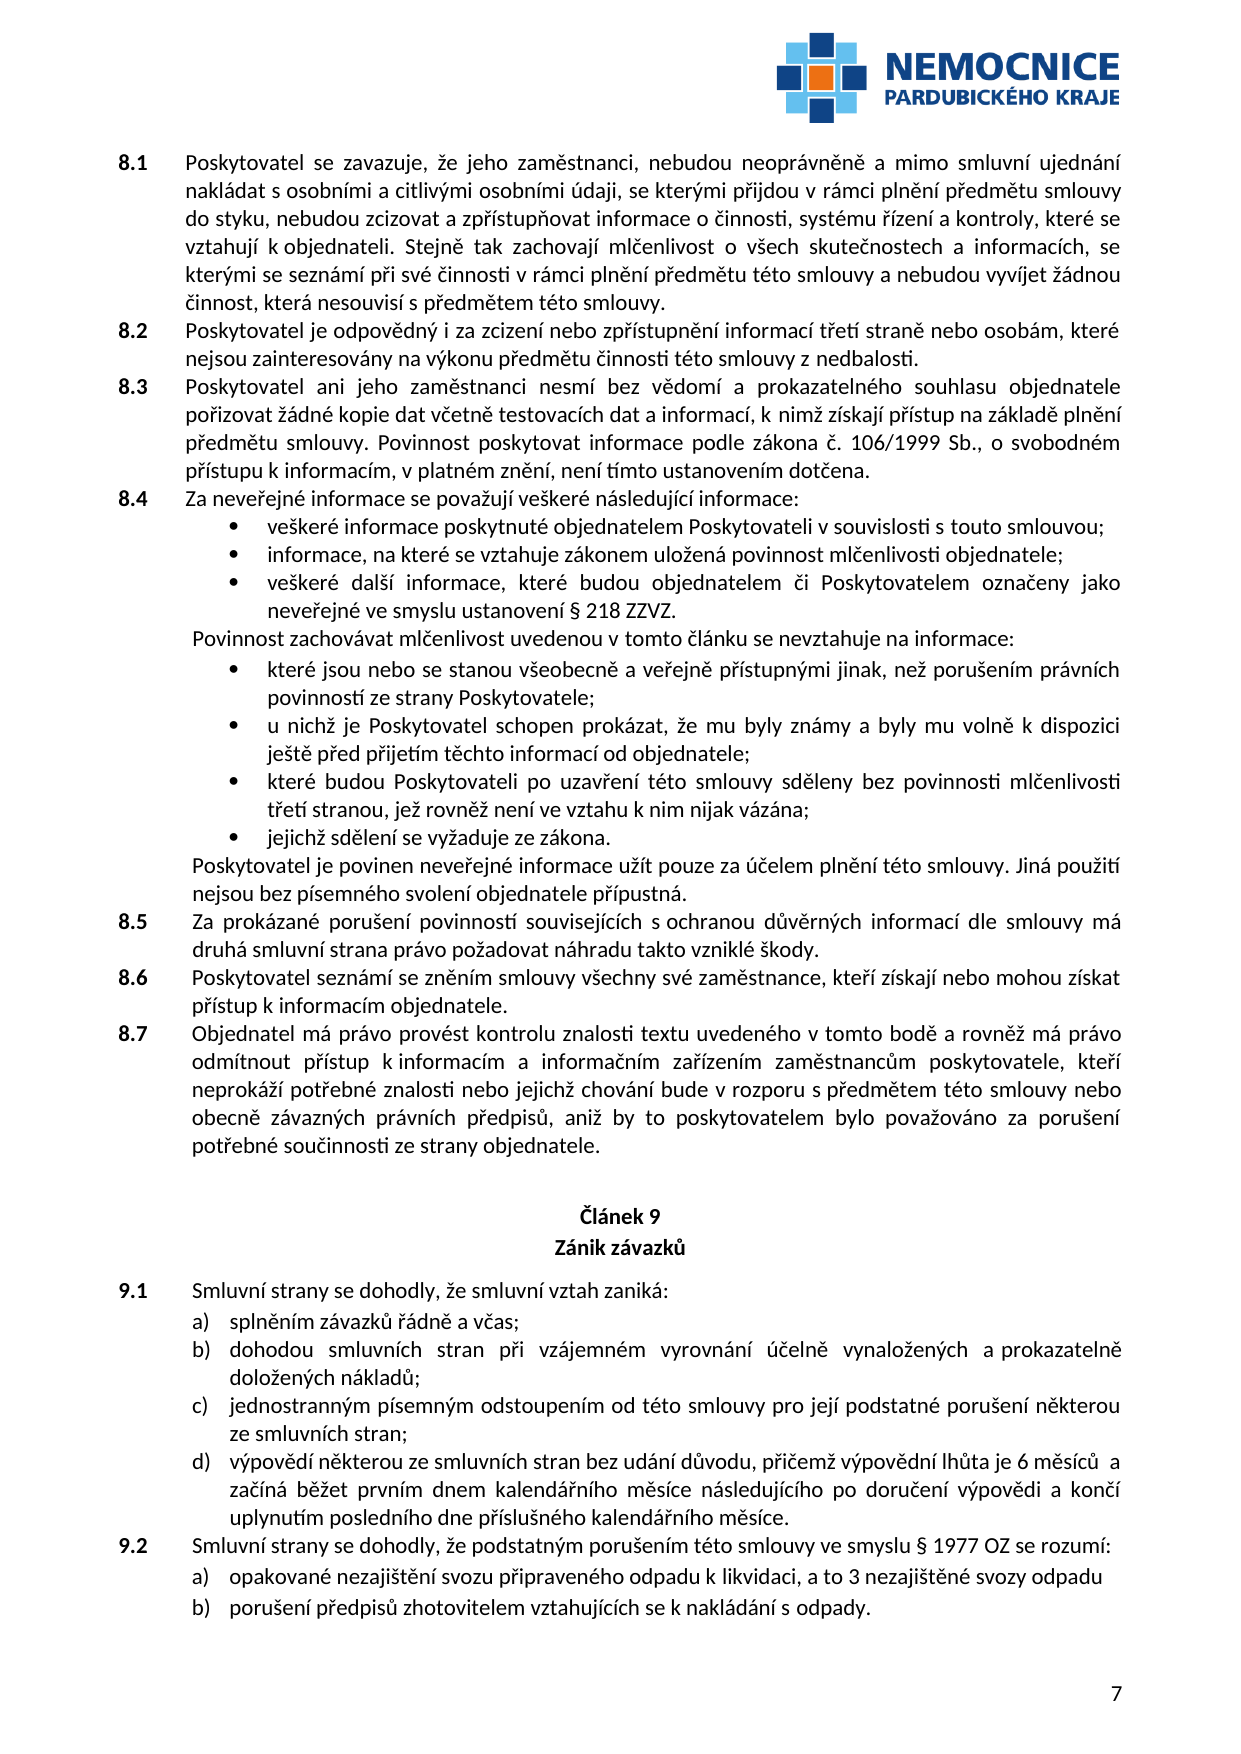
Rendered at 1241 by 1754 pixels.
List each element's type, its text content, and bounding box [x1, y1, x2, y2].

picture [776, 31, 1119, 124]
list které jsou nebo se stanou všeobecně a veřejně přístupnými jinak, než porušením právních povinností ze strany Poskytovatele; [229, 655, 1122, 711]
list splněním závazků řádně a včas; [192, 1307, 1122, 1335]
subtitle Článek 9 [118, 1202, 1122, 1230]
list Smluvní strany se dohodly, že smluvní vztah zaniká: [118, 1276, 1122, 1304]
list Poskytovatel je odpovědný i za zcizení nebo zpřístupnění informací třetí straně nebo osobám, které nejsou zainteresovány na výkonu předmětu činnosti této smlouvy z nedbalosti. [118, 316, 1122, 372]
list opakované nezajištění svozu připraveného odpadu k likvidaci, a to 3 nezajištěné svozy odpadu [192, 1562, 1122, 1590]
list 8.5 Za prokázané porušení povinností souvisejících s ochranou důvěrných informací dle smlouvy má druhá smluvní strana právo požadovat náhradu takto vzniklé škody. [118, 907, 1122, 963]
list informace, na které se vztahuje zákonem uložená povinnost mlčenlivosti objednatele; [229, 540, 1122, 568]
list Poskytovatel seznámí se zněním smlouvy všechny své zaměstnance, kteří získají nebo mohou získat přístup k informacím objednatele. [118, 963, 1122, 1019]
list Objednatel má právo provést kontrolu znalosti textu uvedeného v tomto bodě a rovněž má právo odmítnout přístup k informacím a informačním zařízením zaměstnancům poskytovatele, kteří neprokáží potřebné znalosti nebo jejichž chování bude v rozporu s předmětem této smlouvy nebo obecně závazných právních předpisů, aniž by to poskytovatelem bylo považováno za porušení potřebné součinnosti ze strany objednatele. [118, 1019, 1122, 1159]
list Poskytovatel se zavazuje, že jeho zaměstnanci, nebudou neoprávněně a mimo smluvní ujednání nakládat s osobními a citlivými osobními údaji, se kterými přijdou v rámci plnění předmětu smlouvy do styku, nebudou zcizovat a zpřístupňovat informace o činnosti, systému řízení a kontroly, které se vztahují k objednateli. Stejně tak zachovají mlčenlivost o všech skutečnostech a informacích, se kterými se seznámí při své činnosti v rámci plnění předmětu této smlouvy a nebudou vyvíjet žádnou činnost, která nesouvisí s předmětem této smlouvy. [118, 148, 1122, 316]
list které budou Poskytovateli po uzavření této smlouvy sděleny bez povinnosti mlčenlivosti třetí stranou, jež rovněž není ve vztahu k nim nijak vázána; [229, 767, 1122, 823]
list jednostranným písemným odstoupením od této smlouvy pro její podstatné porušení některou ze smluvních stran; [192, 1391, 1122, 1447]
list Poskytovatel je povinen neveřejné informace užít pouze za účelem plnění této smlouvy. Jiná použití nejsou bez písemného svolení objednatele přípustná. [192, 851, 1122, 907]
list dohodou smluvních stran při vzájemném vyrovnání účelně vynaložených a prokazatelně doložených nákladů; [192, 1335, 1122, 1391]
list Poskytovatel ani jeho zaměstnanci nesmí bez vědomí a prokazatelného souhlasu objednatele pořizovat žádné kopie dat včetně testovacích dat a informací, k nimž získají přístup na základě plnění předmětu smlouvy. Povinnost poskytovat informace podle zákona č. 106/1999 Sb., o svobodném přístupu k informacím, v platném znění, není tímto ustanovením dotčena. [118, 372, 1122, 484]
list Za neveřejné informace se považují veškeré následující informace: [118, 484, 1122, 512]
list jejichž sdělení se vyžaduje ze zákona. [229, 823, 1122, 851]
subtitle Zánik závazků [118, 1233, 1122, 1261]
list veškeré další informace, které budou objednatelem či Poskytovatelem označeny jako neveřejné ve smyslu ustanovení § 218 ZZVZ. [229, 568, 1122, 624]
text Povinnost zachovávat mlčenlivost uvedenou v tomto článku se nevztahuje na informace: [118, 624, 1122, 652]
list výpovědí některou ze smluvních stran bez udání důvodu, přičemž výpovědní lhůta je 6 měsíců a začíná běžet prvním dnem kalendářního měsíce následujícího po doručení výpovědi a končí uplynutím posledního dne příslušného kalendářního měsíce. [192, 1447, 1122, 1531]
list veškeré informace poskytnuté objednatelem Poskytovateli v souvislosti s touto smlouvou; [229, 512, 1122, 540]
list porušení předpisů zhotovitelem vztahujících se k nakládání s odpady. [192, 1593, 1122, 1621]
list Smluvní strany se dohodly, že podstatným porušením této smlouvy ve smyslu § se rozumí: [118, 1531, 1122, 1559]
list u nichž je Poskytovatel schopen prokázat, že mu byly známy a byly mu volně k dispozici ještě před přijetím těchto informací od objednatele; [229, 711, 1122, 767]
